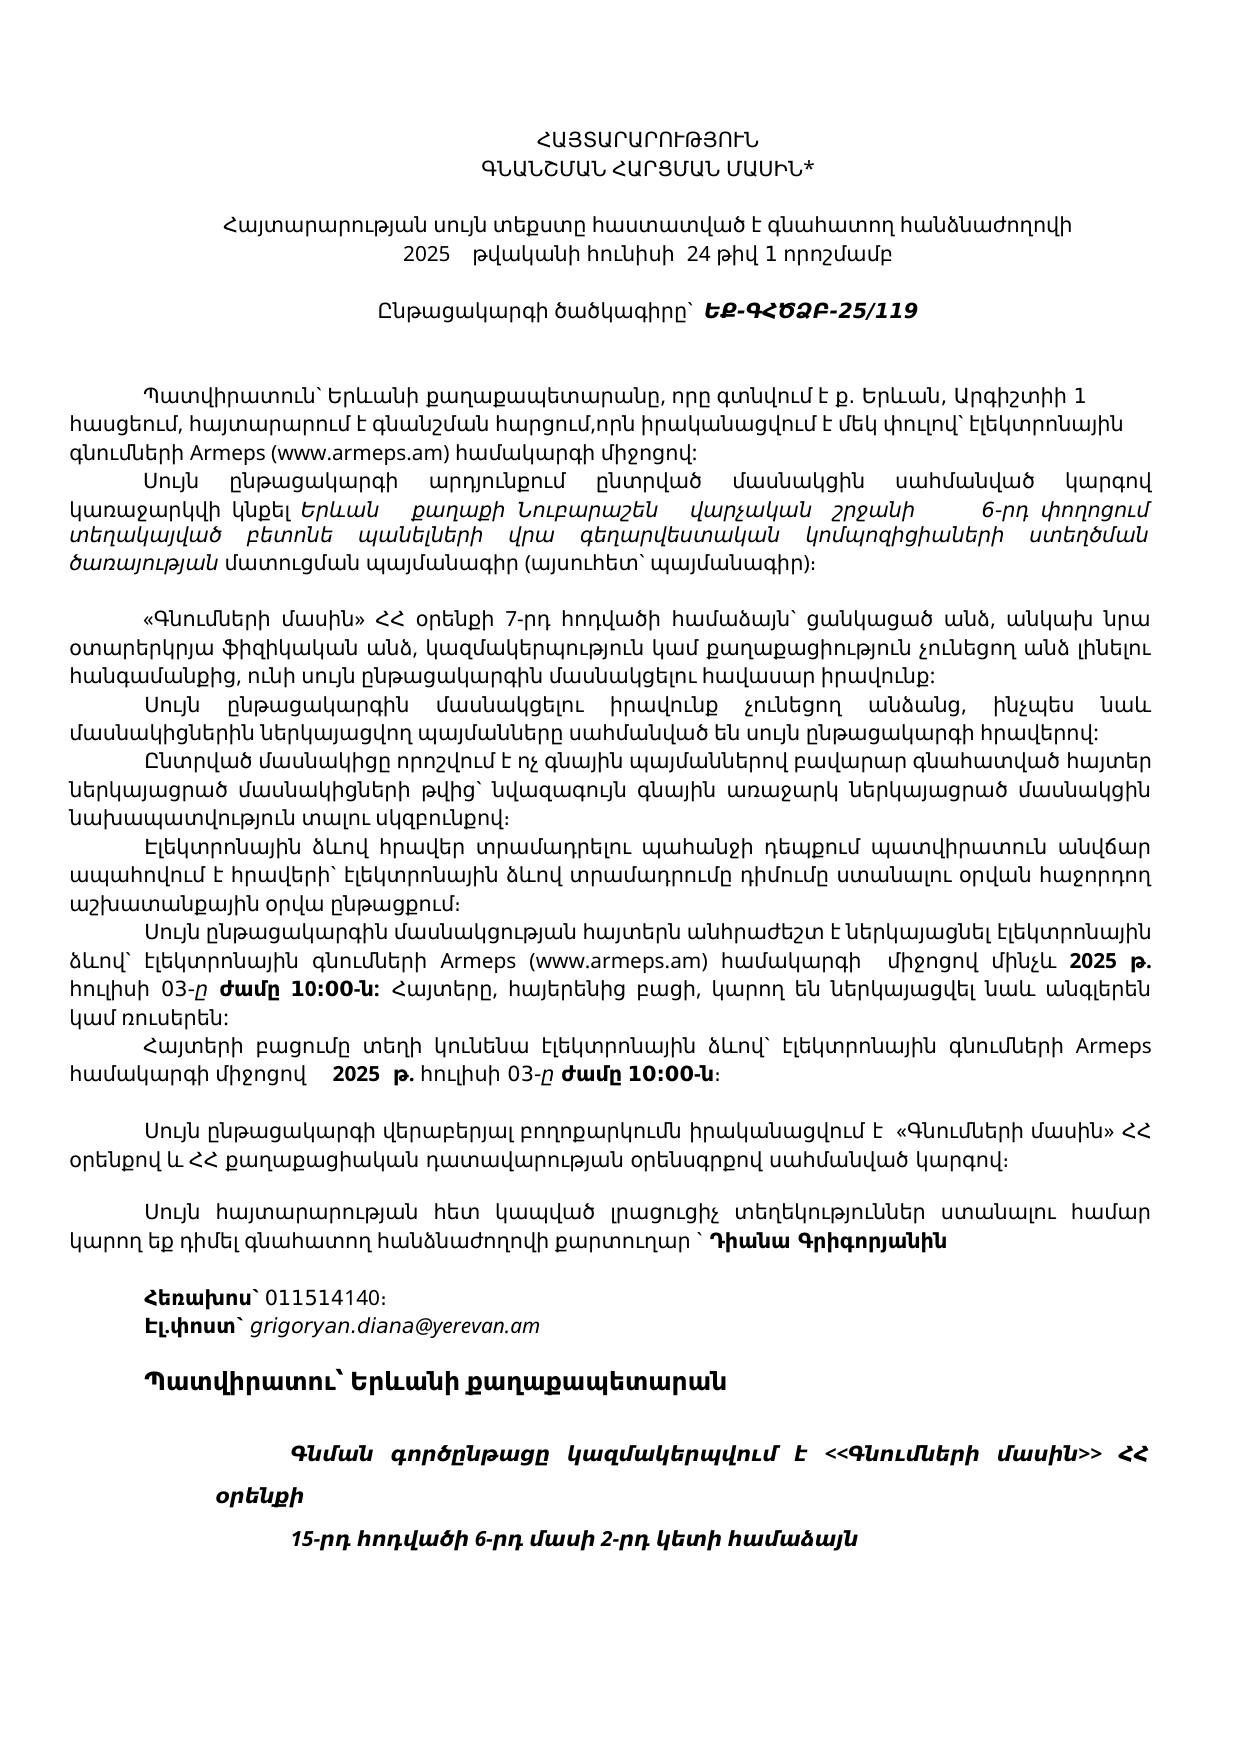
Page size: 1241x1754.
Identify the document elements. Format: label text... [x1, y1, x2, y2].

text Սույն հայտարարության հետ կապված լրացուցիչ տեղեկություններ ստանալու համար կարող եք դիմել գնահատող հանձնաժողովի քարտուղար ` Դիանա Գրիգորյանին [69, 1197, 1152, 1283]
text Պատվիրատու՝ Երևանի քաղաքապետարան [144, 1364, 1152, 1398]
text Հեռախոս` 011514140։ [69, 1283, 1152, 1311]
text Հայտերի բացումը տեղի կունենա էլեկտրոնային ձևով` էլեկտրոնային գնումների Armeps համակարգի միջոցով 2025 թ. հուլիսի 03-ը ժամը 10:00-ն։ [69, 1031, 1152, 1088]
text Սույն ընթացակարգի վերաբերյալ բողոքարկումն իրականացվում է «Գնումների մասին» ՀՀ օրենքով և ՀՀ քաղաքացիական դատավարության օրենսգրքով սահմանված կարգով։ [69, 1116, 1152, 1173]
text Հայտարարության սույն տեքստը հաստատված է գնահատող հանձնաժողովի [69, 211, 1152, 239]
text Պատվիրատուն` Երևանի քաղաքապետարանը, որը գտնվում է ք. Երևան, Արգիշտիի 1 հասցեում, հայտարարում է գնանշման հարցում,որն իրականացվում է մեկ փուլով` էլեկտրոնային գնումների Armeps (www.armeps.am) համակարգի միջոցով: [69, 381, 1152, 466]
text «Գնումների մասին» ՀՀ օրենքի 7-րդ հոդվածի համաձայն` ցանկացած անձ, անկախ նրա օտարերկրյա ֆիզիկական անձ, կազմակերպություն կամ քաղաքացիություն չունեցող անձ լինելու հանգամանքից, ունի սույն ընթացակարգին մասնակցելու հավասար իրավունք: [69, 604, 1152, 690]
text Ընտրված մասնակիցը որոշվում է ոչ գնային պայմաններով բավարար գնահատված հայտեր ներկայացրած մասնակիցների թվից` նվազագույն գնային առաջարկ ներկայացրած մասնակցին նախապատվություն տալու սկզբունքով։ [69, 747, 1152, 832]
text Գնման գործընթացը կազմակերպվում է <<Գնումների մասին>> ՀՀ օրենքի [215, 1439, 1152, 1510]
text 15-րդ հոդվածի 6-րդ մասի 2-րդ կետի համաձայն [215, 1524, 1152, 1553]
text Էլ.փոստ` grigoryan.diana@yerevan.am [69, 1311, 1152, 1340]
text ԳՆԱՆՇՄԱՆ ՀԱՐՑՄԱՆ ՄԱՍԻՆ* [69, 154, 1152, 182]
text Սույն ընթացակարգին մասնակցության հայտերն անհրաժեշտ է ներկայացնել էլեկտրոնային ձևով` էլեկտրոնային գնումների Armeps (www.armeps.am) համակարգի միջոցով մինչև 2025 թ. հուլիսի 03-ը ժամը 10:00-ն: Հայտերը, հայերենից բացի, կարող են ներկայացվել նաև անգլերեն կամ ռուսերեն: [69, 917, 1152, 1031]
text Սույն ընթացակարգի արդյունքում ընտրված մասնակցին սահմանված կարգով կառաջարկվի կնքել Երևան քաղաքի Նուբարաշեն վարչական շրջանի 6-րդ փողոցում տեղակայված բետոնե պանելների վրա գեղարվեստական կոմպոզիցիաների ստեղծման ծառայության մատուցման պայմանագիր (այսուհետ` պայմանագիր)։ [69, 466, 1152, 576]
text 2025 թվականի հունիսի 24 թիվ 1 որոշմամբ [69, 239, 1152, 267]
text ՀԱՅՏԱՐԱՐՈՒԹՅՈՒՆ [69, 125, 1152, 154]
text Սույն ընթացակարգին մասնակցելու իրավունք չունեցող անձանց, ինչպես նաև մասնակիցներին ներկայացվող պայմանները սահմանված են սույն ընթացակարգի հրավերով: [69, 690, 1152, 747]
text Ընթացակարգի ծածկագիրը` ԵՔ-ԳՀԾՁԲ-25/119 [69, 296, 1152, 324]
text Էլեկտրոնային ձևով հրավեր տրամադրելու պահանջի դեպքում պատվիրատուն անվճար ապահովում է հրավերի` էլեկտրոնային ձևով տրամադրումը դիմումը ստանալու օրվան հաջորդող աշխատանքային օրվա ընթացքում։ [69, 832, 1152, 917]
